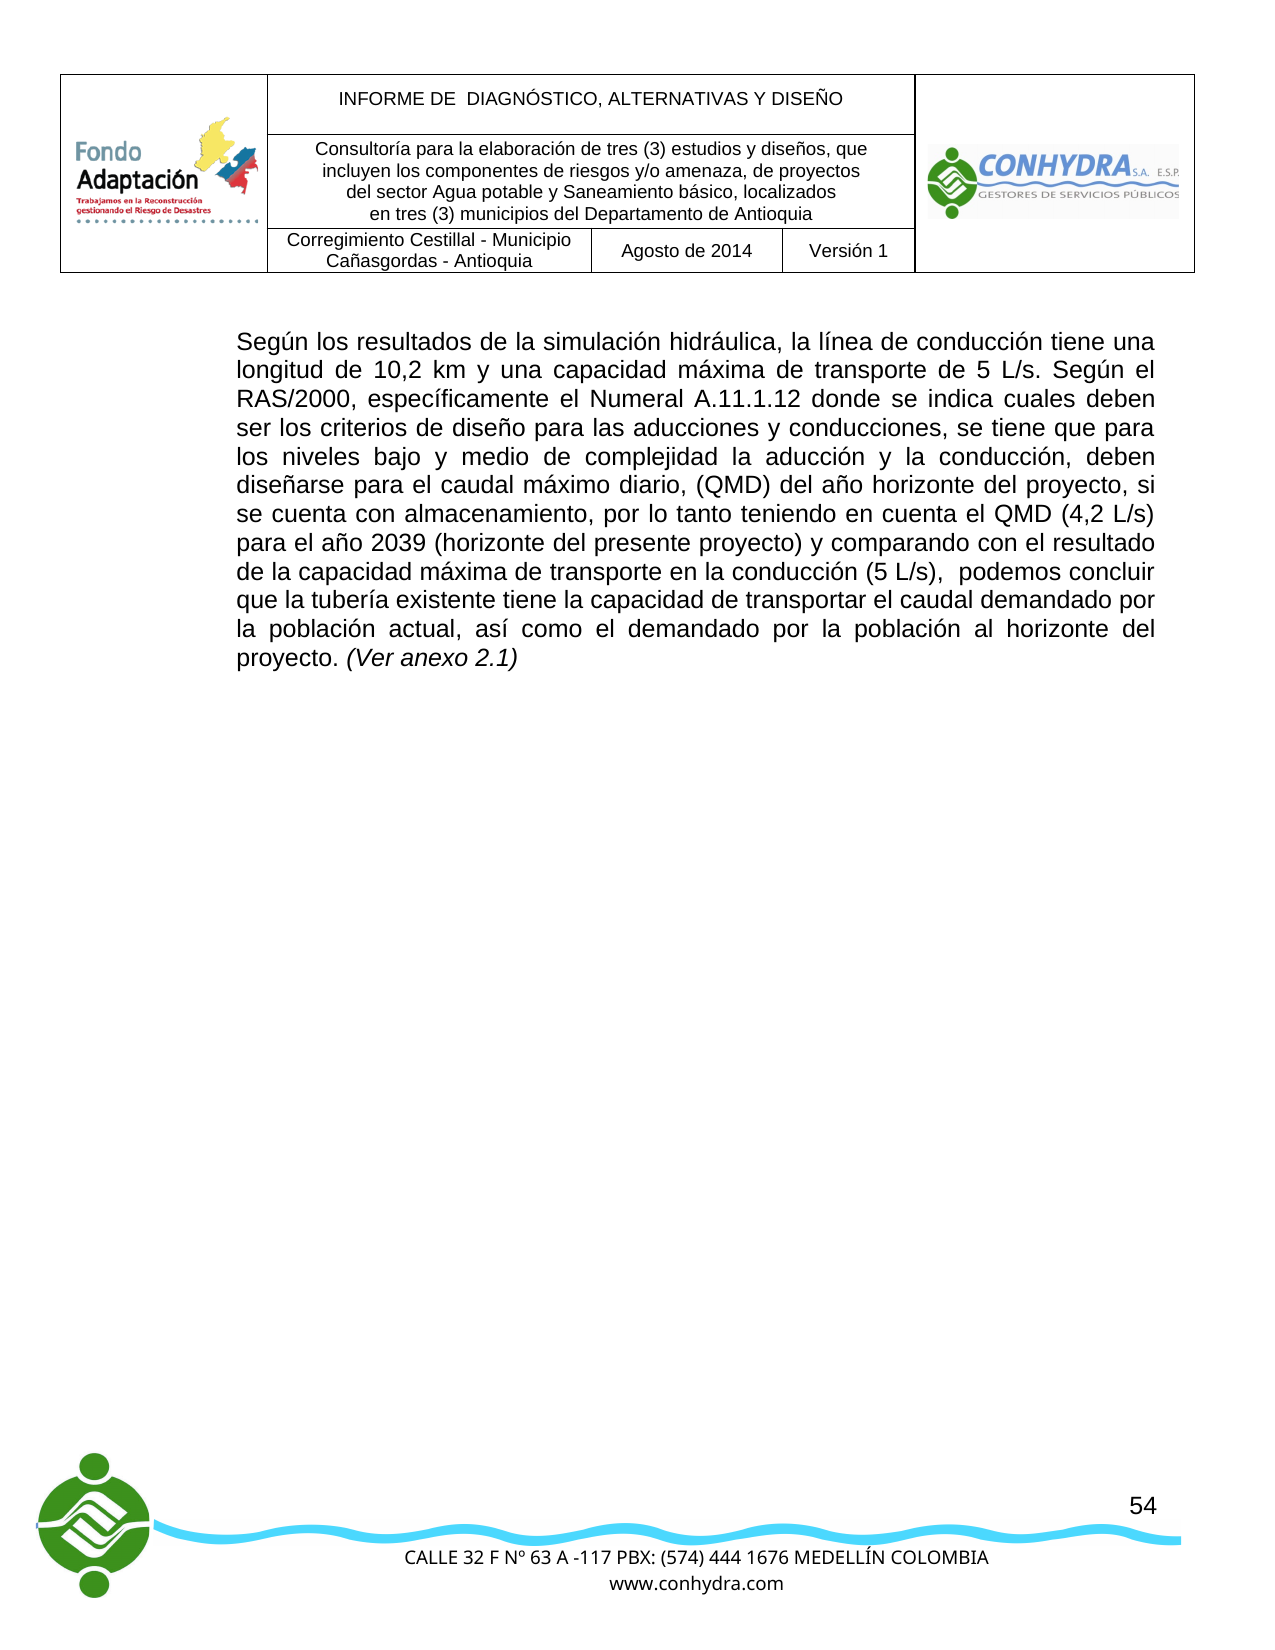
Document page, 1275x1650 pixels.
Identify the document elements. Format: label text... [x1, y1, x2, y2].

picture [35, 1447, 150, 1598]
picture [153, 1519, 1182, 1546]
subtitle Según los resultados de la simulación hidráulica, la línea de conducción tiene una longitud de 10,2 km y una capacidad máxima de transporte de 5 L/s. Según el RAS/2000, específicamente el Numeral A.11.1.12 donde se indica cuales deben ser los criterios de diseño para las aducciones y conducciones, se tiene que para los niveles bajo y medio de complejidad la aducción y la conducción, deben diseñarse para el caudal máximo diario, (QMD) del año horizonte del proyecto, si se cuenta con almacenamiento, por lo tanto teniendo en cuenta el QMD (4,2 L/s) para el año 2039 (horizonte del presente proyecto) y comparando con el resultado de la capacidad máxima de transporte en la conducción (5 L/s), podemos concluir que la tubería existente tiene la capacidad de transportar el caudal demandado por la población actual, así como el demandado por la población al horizonte del proyecto. (Ver anexo 2.1) [236, 327, 1157, 672]
picture [76, 111, 259, 224]
picture [927, 144, 1179, 219]
